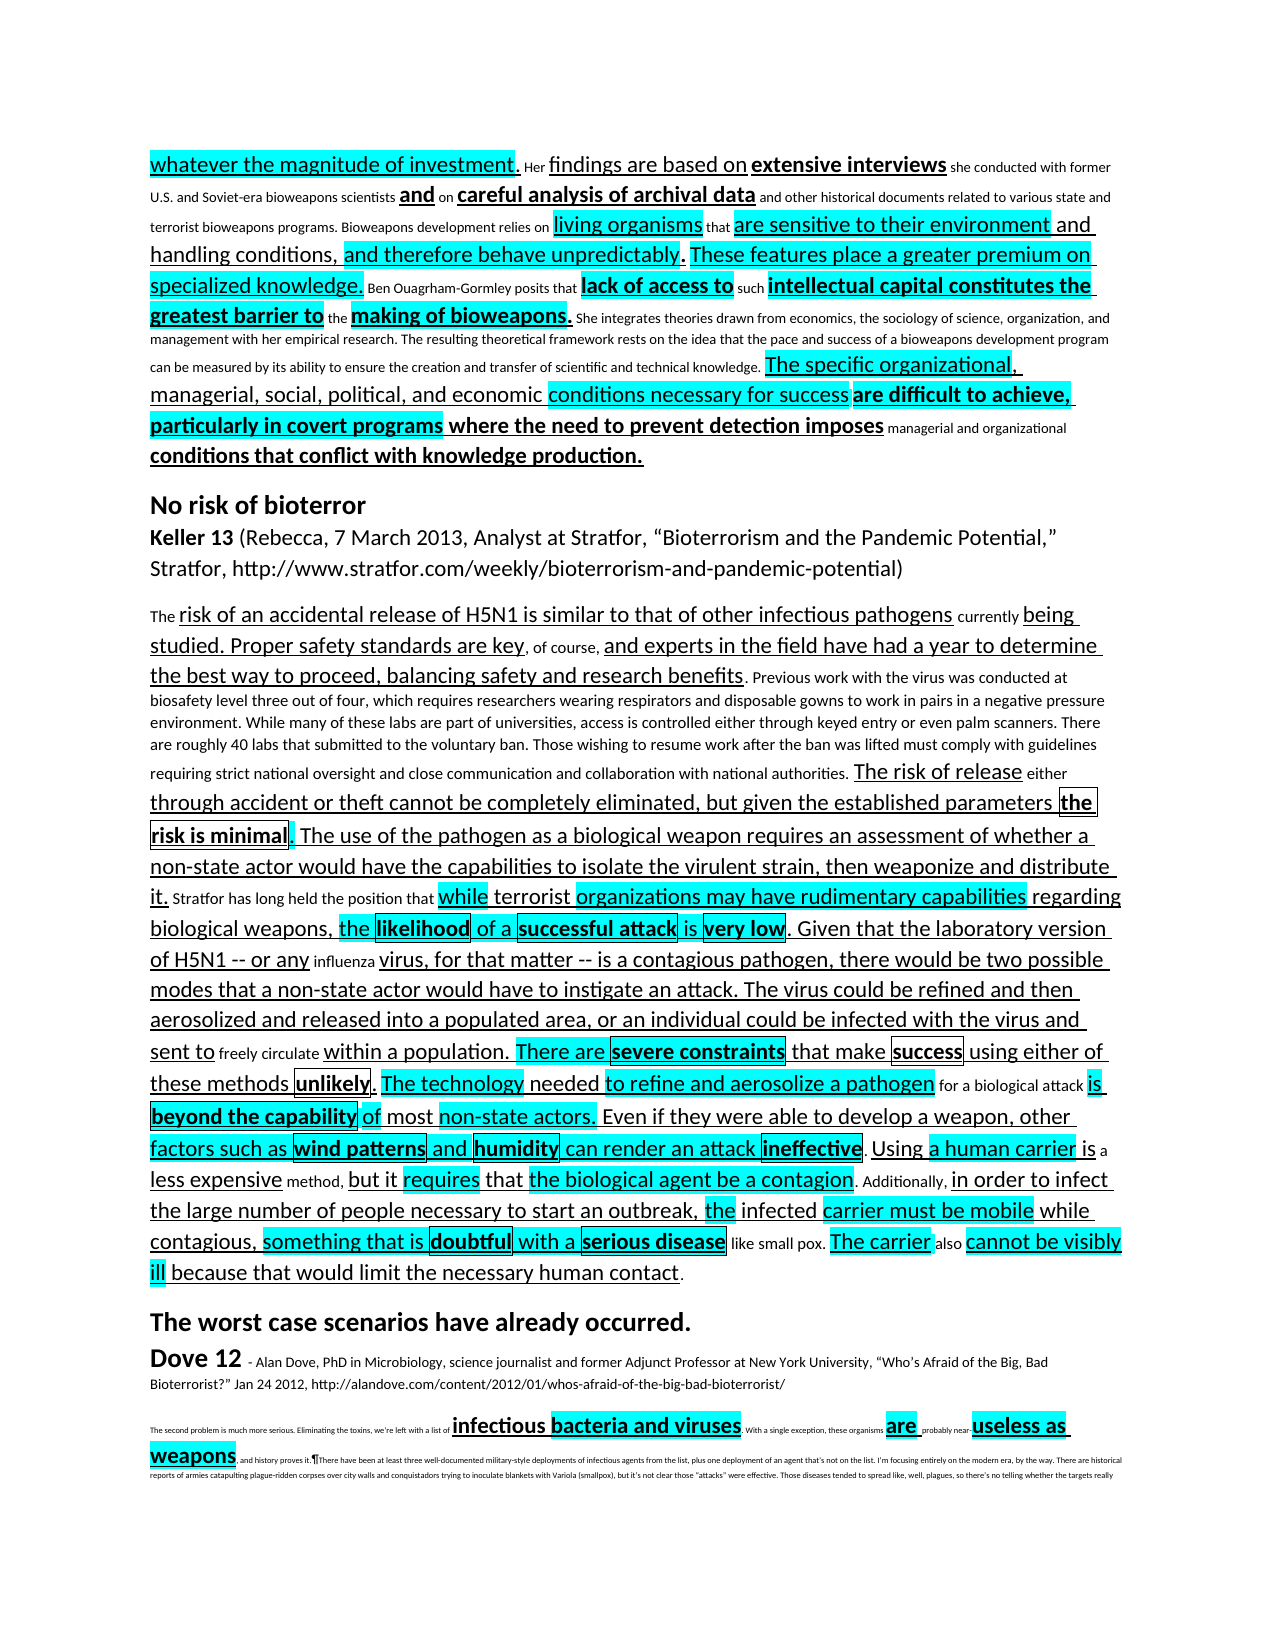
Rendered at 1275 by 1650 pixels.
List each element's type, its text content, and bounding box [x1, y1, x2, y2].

text Keller 13 (Rebecca, 7 March 2013, Analyst at Stratfor, “Bioterrorism and the Pandemic Potential,” Stratfor, http://www.stratfor.com/weekly/bioterrorism-and-pandemic-potential) [150, 523, 1125, 582]
text Dove 12 - Alan Dove, PhD in Microbiology, science journalist and former Adjunct Professor at New York University, “Who’s Afraid of the Big, Bad Bioterrorist?” Jan 24 2012, http://alandove.com/content/2012/01/whos-afraid-of-the-big-bad-bioterrorist/ [150, 1341, 1125, 1393]
text The risk of an accidental release of H5N1 is similar to that of other infectious pathogens currently being studied. Proper safety standards are key, of course, and experts in the field have had a year to determine the best way to proceed, balancing safety and research benefits. Previous work with the virus was conducted at biosafety level three out of four, which requires researchers wearing respirators and disposable gowns to work in pairs in a negative pressure environment. While many of these labs are part of universities, access is controlled either through keyed entry or even palm scanners. There are roughly 40 labs that submitted to the voluntary ban. Those wishing to resume work after the ban was lifted must comply with guidelines requiring strict national oversight and close communication and collaboration with national authorities. The risk of release either through accident or theft cannot be completely eliminated, but given the established parameters the risk is minimal. The use of the pathogen as a biological weapon requires an assessment of whether a non-state actor would have the capabilities to isolate the virulent strain, then weaponize and distribute it. Stratfor has long held the position that while terrorist organizations may have rudimentary capabilities regarding biological weapons, the likelihood of a successful attack is very low. Given that the laboratory version of H5N1 -- or any influenza virus, for that matter -- is a contagious pathogen, there would be two possible modes that a non-state actor would have to instigate an attack. The virus could be refined and then aerosolized and released into a populated area, or an individual could be infected with the virus and sent to freely circulate within a population. There are severe constraints that make success using either of these methods unlikely. The technology needed to refine and aerosolize a pathogen for a biological attack is beyond the capability of most non-state actors. Even if they were able to develop a weapon, other factors such as wind patterns and humidity can render an attack ineffective. Using a human carrier is a less expensive method, but it requires that the biological agent be a contagion. Additionally, in order to infect the large number of people necessary to start an outbreak, the infected carrier must be mobile while contagious, something that is doubtful with a serious disease like small pox. The carrier also cannot be visibly ill because that would limit the necessary human contact. [150, 601, 1125, 1287]
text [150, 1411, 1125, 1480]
subtitle No risk of bioterror [150, 488, 1125, 521]
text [150, 150, 1125, 469]
subtitle The worst case scenarios have already occurred. [150, 1305, 1125, 1338]
